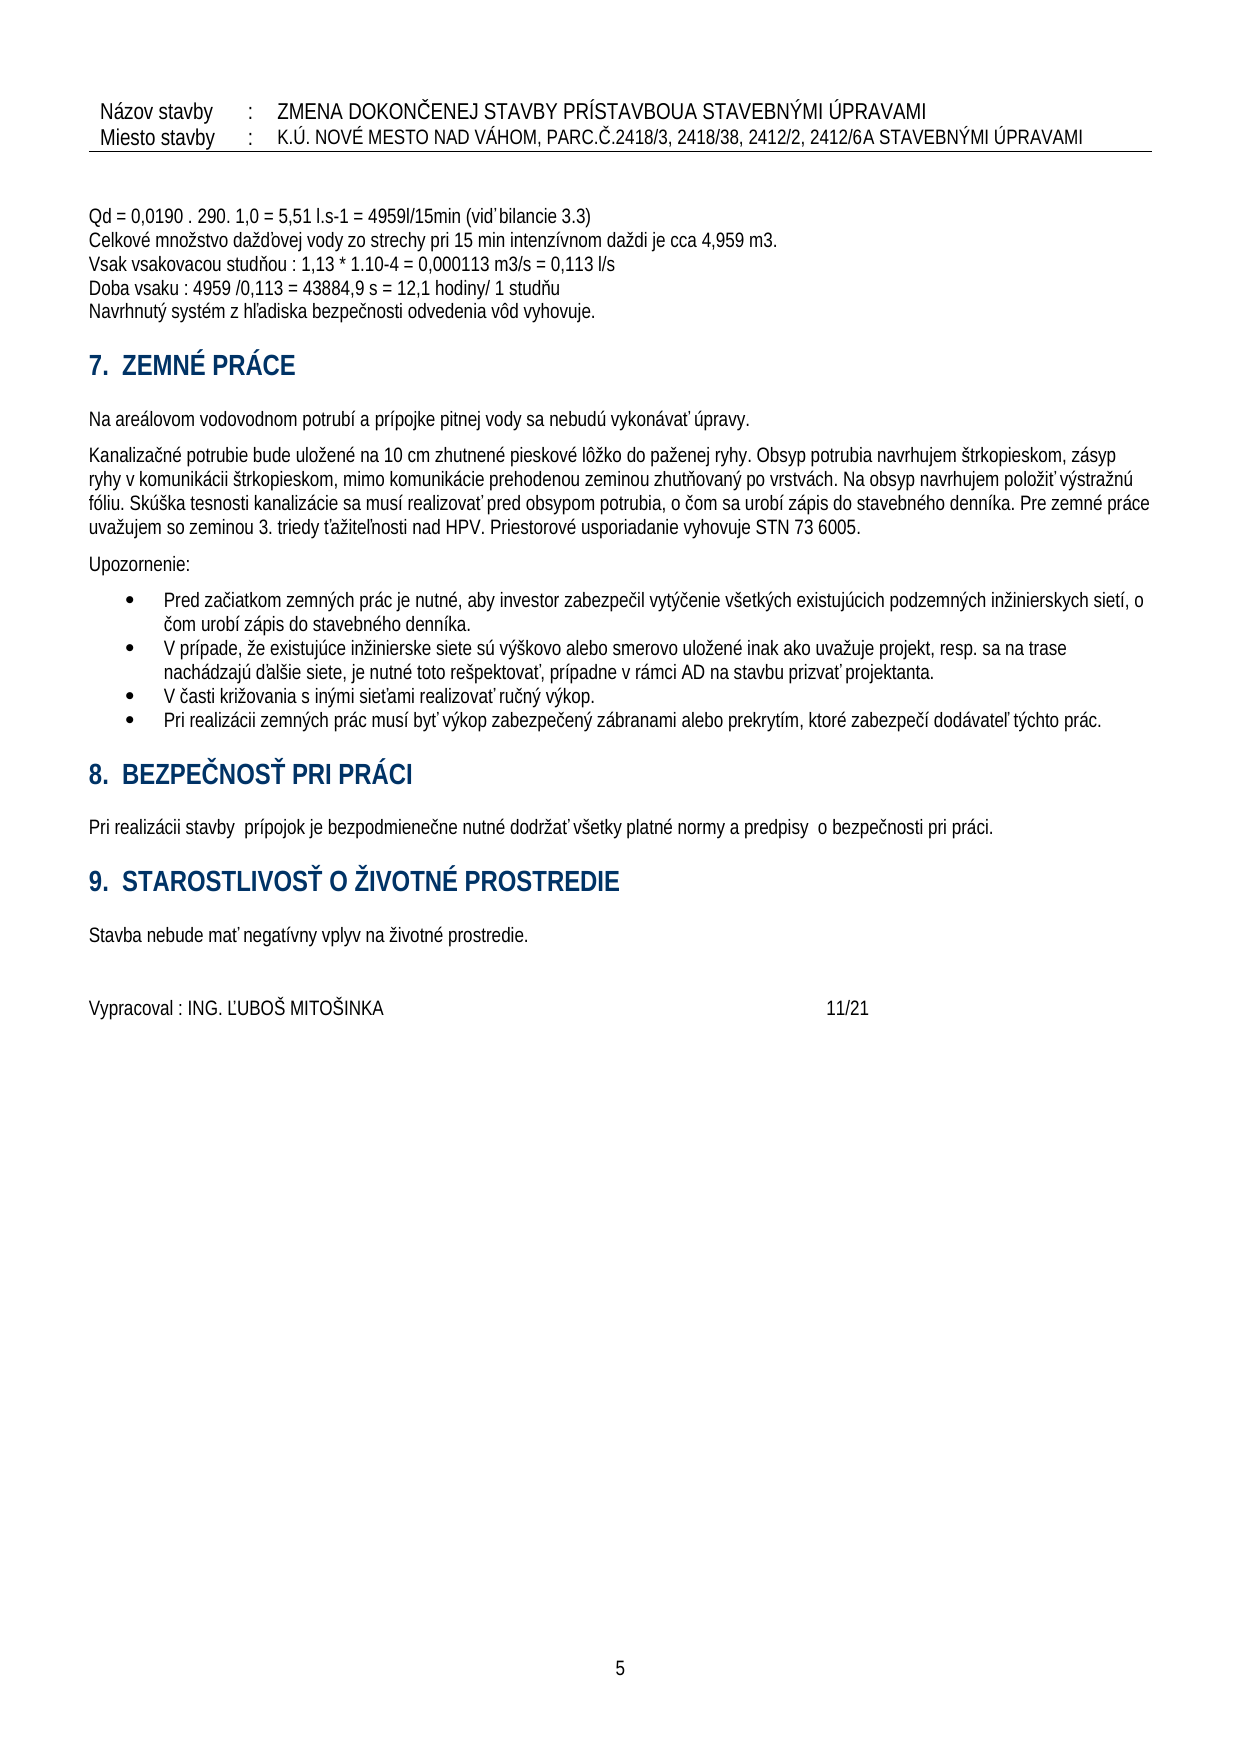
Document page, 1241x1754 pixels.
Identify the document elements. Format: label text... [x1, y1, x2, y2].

text Upozornenie: [89, 552, 1152, 576]
text Vypracoval : [89, 996, 1152, 1019]
list V časti križovania s inými sieťami realizovať ručný výkop. [126, 684, 1152, 708]
text Celkové množstvo dažďovej vody zo strechy pri 15 min intenzívnom daždi je cca 4,959 m3. [89, 227, 1152, 251]
subtitle 7. zemné práce [89, 348, 1152, 382]
text Stavba nebude mať negatívny vplyv na životné prostredie. [89, 923, 1152, 947]
text Kanalizačné potrubie bude uložené na 10 cm zhutnené pieskové lôžko do paženej ryhy. Obsyp potrubia navrhujem štrkopieskom, zásyp ryhy v komunikácii štrkopieskom, mimo komunikácie prehodenou zeminou zhutňovaný po vrstvách. Na obsyp navrhujem položiť výstražnú fóliu. Skúška tesnosti kanalizácie sa musí realizovať pred obsypom potrubia, o čom sa urobí zápis do stavebného denníka. Pre zemné práce uvažujem so zeminou 3. triedy ťažiteľnosti nad HPV. Priestorové usporiadanie vyhovuje STN 73 6005. [89, 443, 1152, 539]
text Qd = 0,0190 . 290. 1,0 = 5,51 l.s-1 = 4959l/15min (viď bilancie 3.3) [89, 203, 1152, 227]
text Navrhnutý systém z hľadiska bezpečnosti odvedenia vôd vyhovuje. [89, 299, 1152, 323]
list Pred začiatkom zemných prác je nutné, aby investor zabezpečil vytýčenie všetkých existujúcich podzemných inžinierskych sietí, o čom urobí zápis do stavebného denníka. [126, 588, 1152, 636]
subtitle 8. BEZPEČNOSŤ PRI PRÁCI [89, 757, 1152, 790]
list Pri realizácii zemných prác musí byť výkop zabezpečený zábranami alebo prekrytím, ktoré zabezpečí dodávateľ týchto prác. [126, 708, 1152, 732]
text Vsak vsakovacou studňou : 1,13 * 1.10-4 = 0,000113 m3/s = 0,113 l/s [89, 251, 1152, 275]
text Pri realizácii stavby prípojok je bezpodmienečne nutné dodržať všetky platné normy a predpisy o bezpečnosti pri práci. [89, 815, 1152, 839]
subtitle 9. STAROSTLIVOSŤ O ŽIVOTNÉ PROSTREDIE [89, 864, 1152, 898]
text Doba vsaku : 4959 /0,113 = 43884,9 s = 12,1 hodiny/ 1 studňu [89, 275, 1152, 299]
text Na areálovom vodovodnom potrubí a prípojke pitnej vody sa nebudú vykonávať úpravy. [89, 407, 1152, 431]
list V prípade, že existujúce inžinierske siete sú výškovo alebo smerovo uložené inak ako uvažuje projekt, resp. sa na trase nachádzajú ďalšie siete, je nutné toto rešpektovať, prípadne v rámci AD na stavbu prizvať projektanta. [126, 636, 1152, 684]
